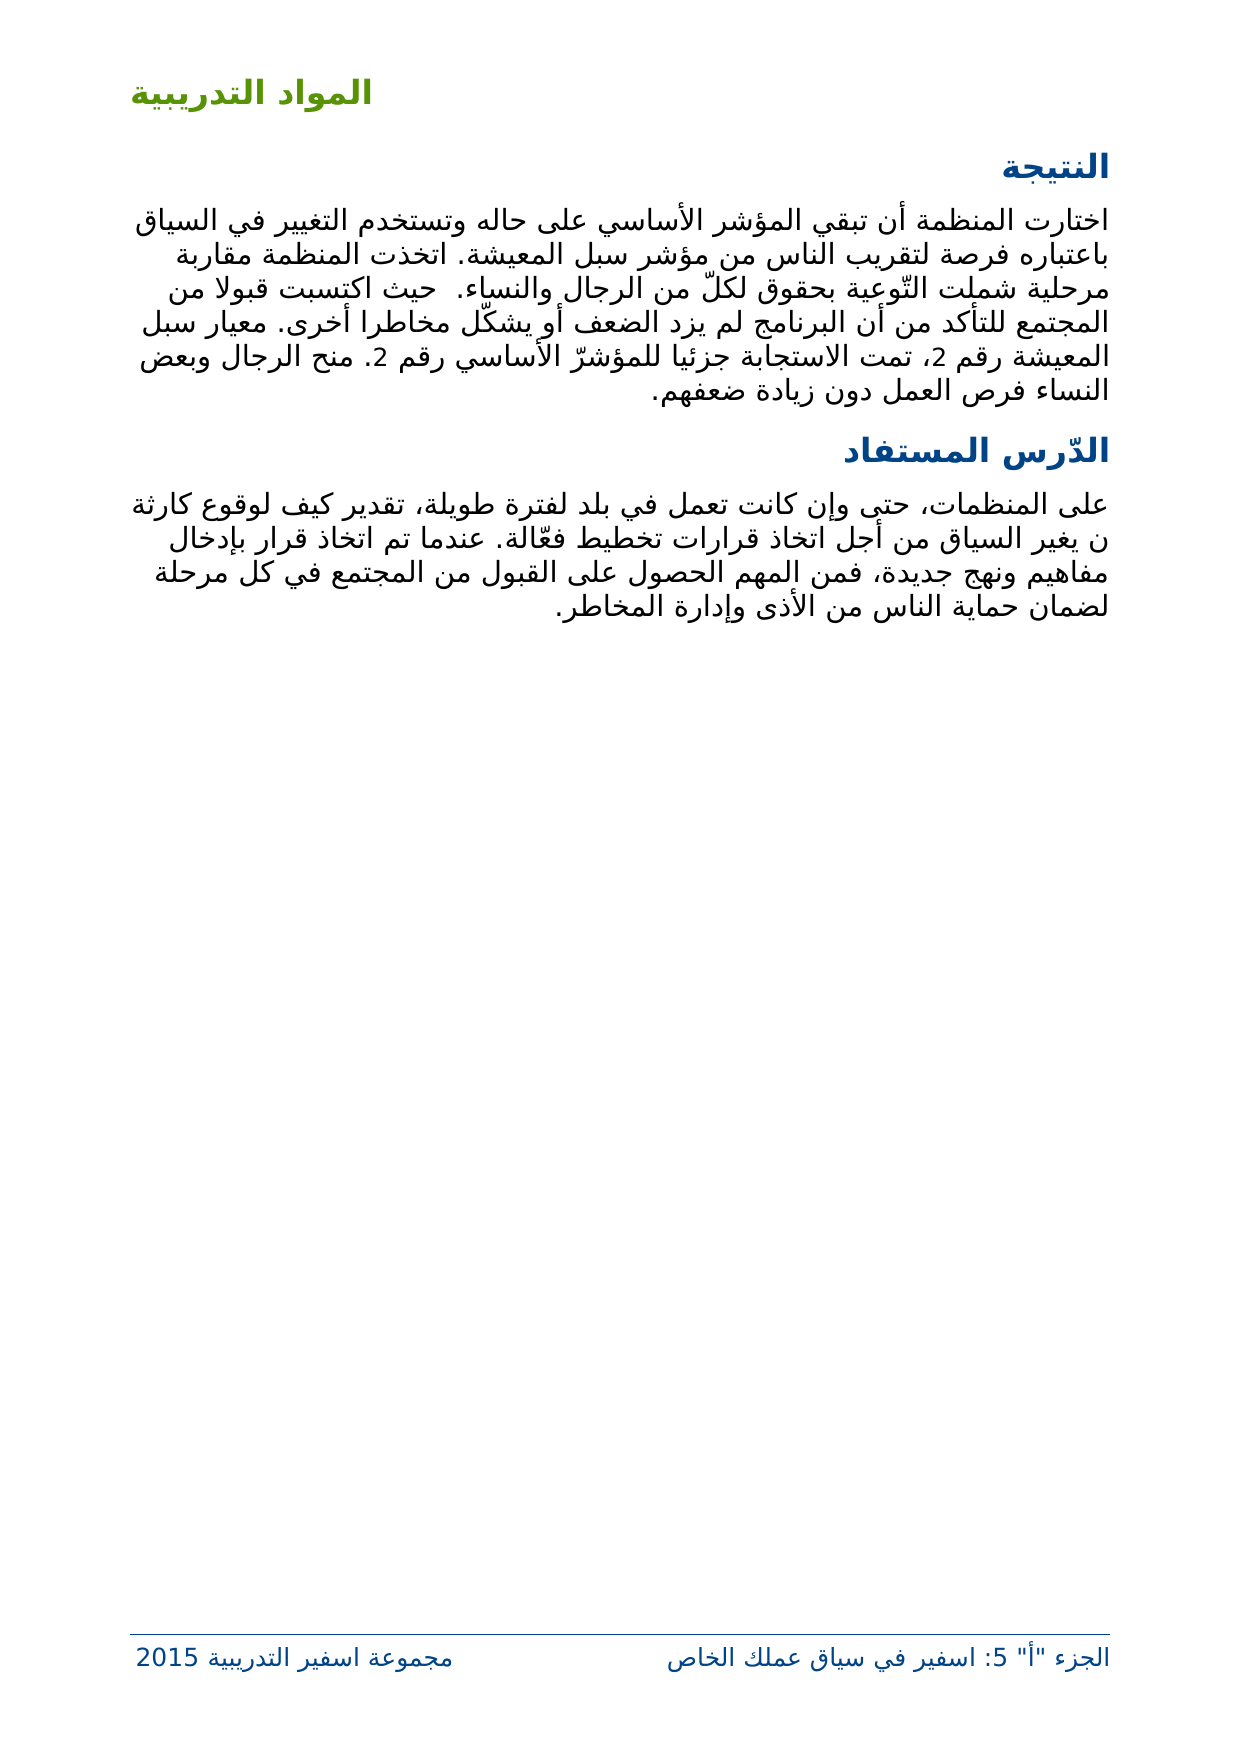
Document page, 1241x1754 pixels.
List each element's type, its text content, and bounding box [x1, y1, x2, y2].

text على المنظمات، حتى وإن كانت تعمل في بلد لفترة طويلة، تقدير كيف لوقوع كارثة ن يغير السياق من أجل اتخاذ قرارات تخطيط فعّالة. عندما تم اتخاذ قرار بإدخال مفاهيم ونهج جديدة، فمن المهم الحصول على القبول من المجتمع في كل مرحلة لضمان حماية الناس من الأذى وإدارة المخاطر. [130, 487, 1110, 623]
subtitle الدّرس المستفاد [130, 432, 1110, 471]
text اختارت المنظمة أن تبقي المؤشر الأساسي على حاله وتستخدم التغيير في السياق باعتباره فرصة لتقريب الناس من مؤشر سبل المعيشة. اتخذت المنظمة مقاربة مرحلية شملت التّوعية بحقوق لكلّ من الرجال والنساء. حيث اكتسبت قبولا من المجتمع للتأكد من أن البرنامج لم يزد الضعف أو يشكّل مخاطرا أخرى. معيار سبل المعيشة رقم 2، تمت الاستجابة جزئيا للمؤشرّ الأساسي رقم 2. منح الرجال وبعض النساء فرص العمل دون زيادة ضعفهم. [130, 203, 1110, 407]
subtitle النتيجة [130, 148, 1110, 187]
